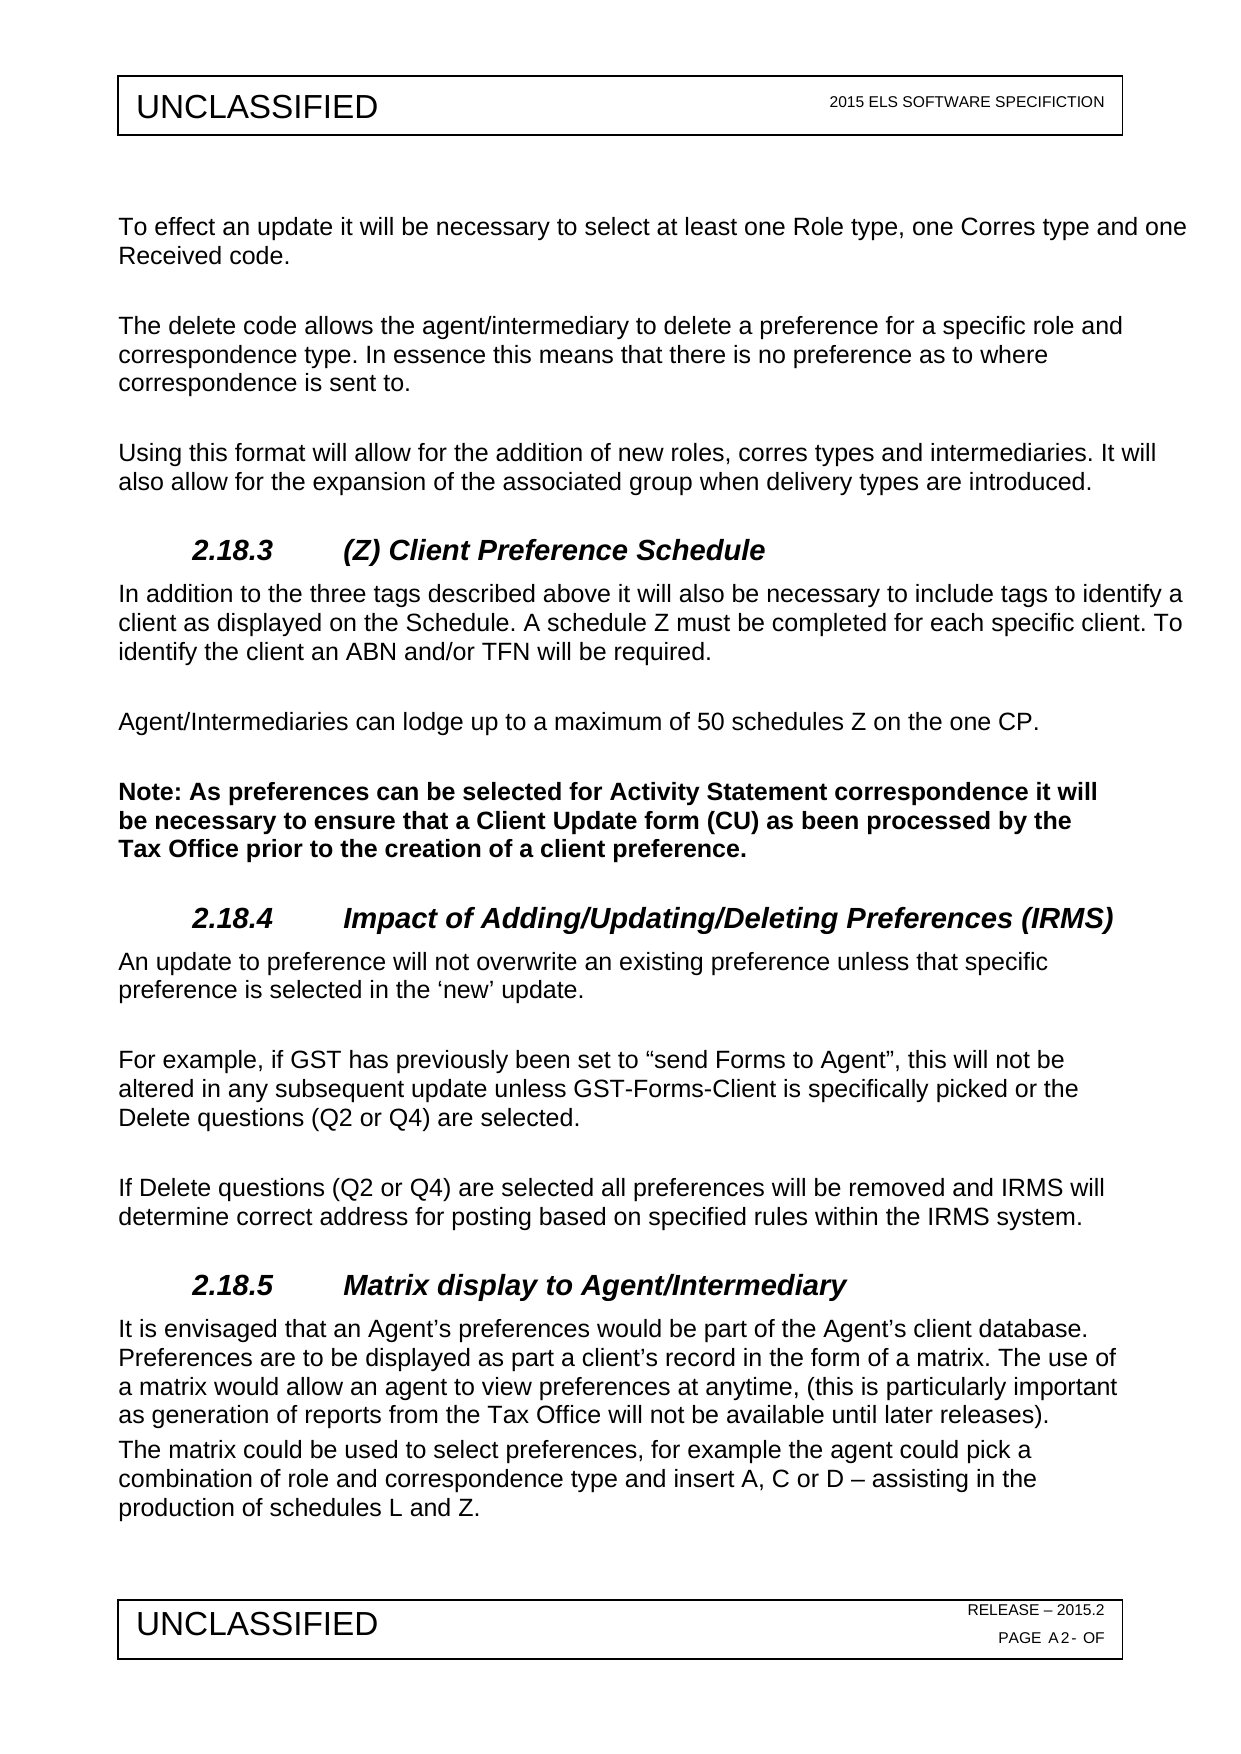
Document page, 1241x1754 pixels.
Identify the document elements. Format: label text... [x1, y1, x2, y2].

text Note: As preferences can be selected for Activity Statement correspondence it will be necessary to ensure that a Client Update form (CU) as been processed by the Tax Office prior to the creation of a client preference. [118, 777, 1122, 863]
subtitle Matrix display to Agent/Intermediary [192, 1268, 1122, 1302]
subtitle Impact of Adding/Updating/Deleting Preferences (IRMS) [192, 901, 1122, 934]
text The matrix could be used to select preferences, for example the agent could pick a combination of role and correspondence type and insert A, C or D – assisting in the production of schedules L and Z. [118, 1435, 1122, 1522]
text For example, if GST has previously been set to “send Forms to Agent”, this will not be altered in any subsequent update unless GST-Forms-Client is specifically picked or the Delete questions (Q2 or Q4) are selected. [118, 1046, 1122, 1132]
text Agent/Intermediaries can lodge up to a maximum of 50 schedules Z on the one CP. [118, 707, 1196, 736]
text Using this format will allow for the addition of new roles, corres types and intermediaries. It will also allow for the expansion of the associated group when delivery types are introduced. [118, 438, 1196, 496]
text To effect an update it will be necessary to select at least one Role type, one Corres type and one Received code. [118, 212, 1196, 270]
text It is envisaged that an Agent’s preferences would be part of the Agent’s client database. Preferences are to be displayed as part a client’s record in the form of a matrix. The use of a matrix would allow an agent to view preferences at anytime, (this is particularly important as generation of reports from the Tax Office will not be available until later releases). [118, 1314, 1122, 1429]
subtitle (Z) Client Preference Schedule [192, 533, 1122, 567]
text The delete code allows the agent/intermediary to delete a preference for a specific role and correspondence type. In essence this means that there is no preference as to where correspondence is sent to. [118, 311, 1196, 397]
text An update to preference will not overwrite an existing preference unless that specific preference is selected in the ‘new’ update. [118, 947, 1122, 1004]
text In addition to the three tags described above it will also be necessary to include tags to identify a client as displayed on the Schedule. A schedule Z must be completed for each specific client. To identify the client an ABN and/or TFN will be required. [118, 579, 1196, 666]
text If Delete questions (Q2 or Q4) are selected all preferences will be removed and IRMS will determine correct address for posting based on specified rules within the IRMS system. [118, 1173, 1122, 1231]
